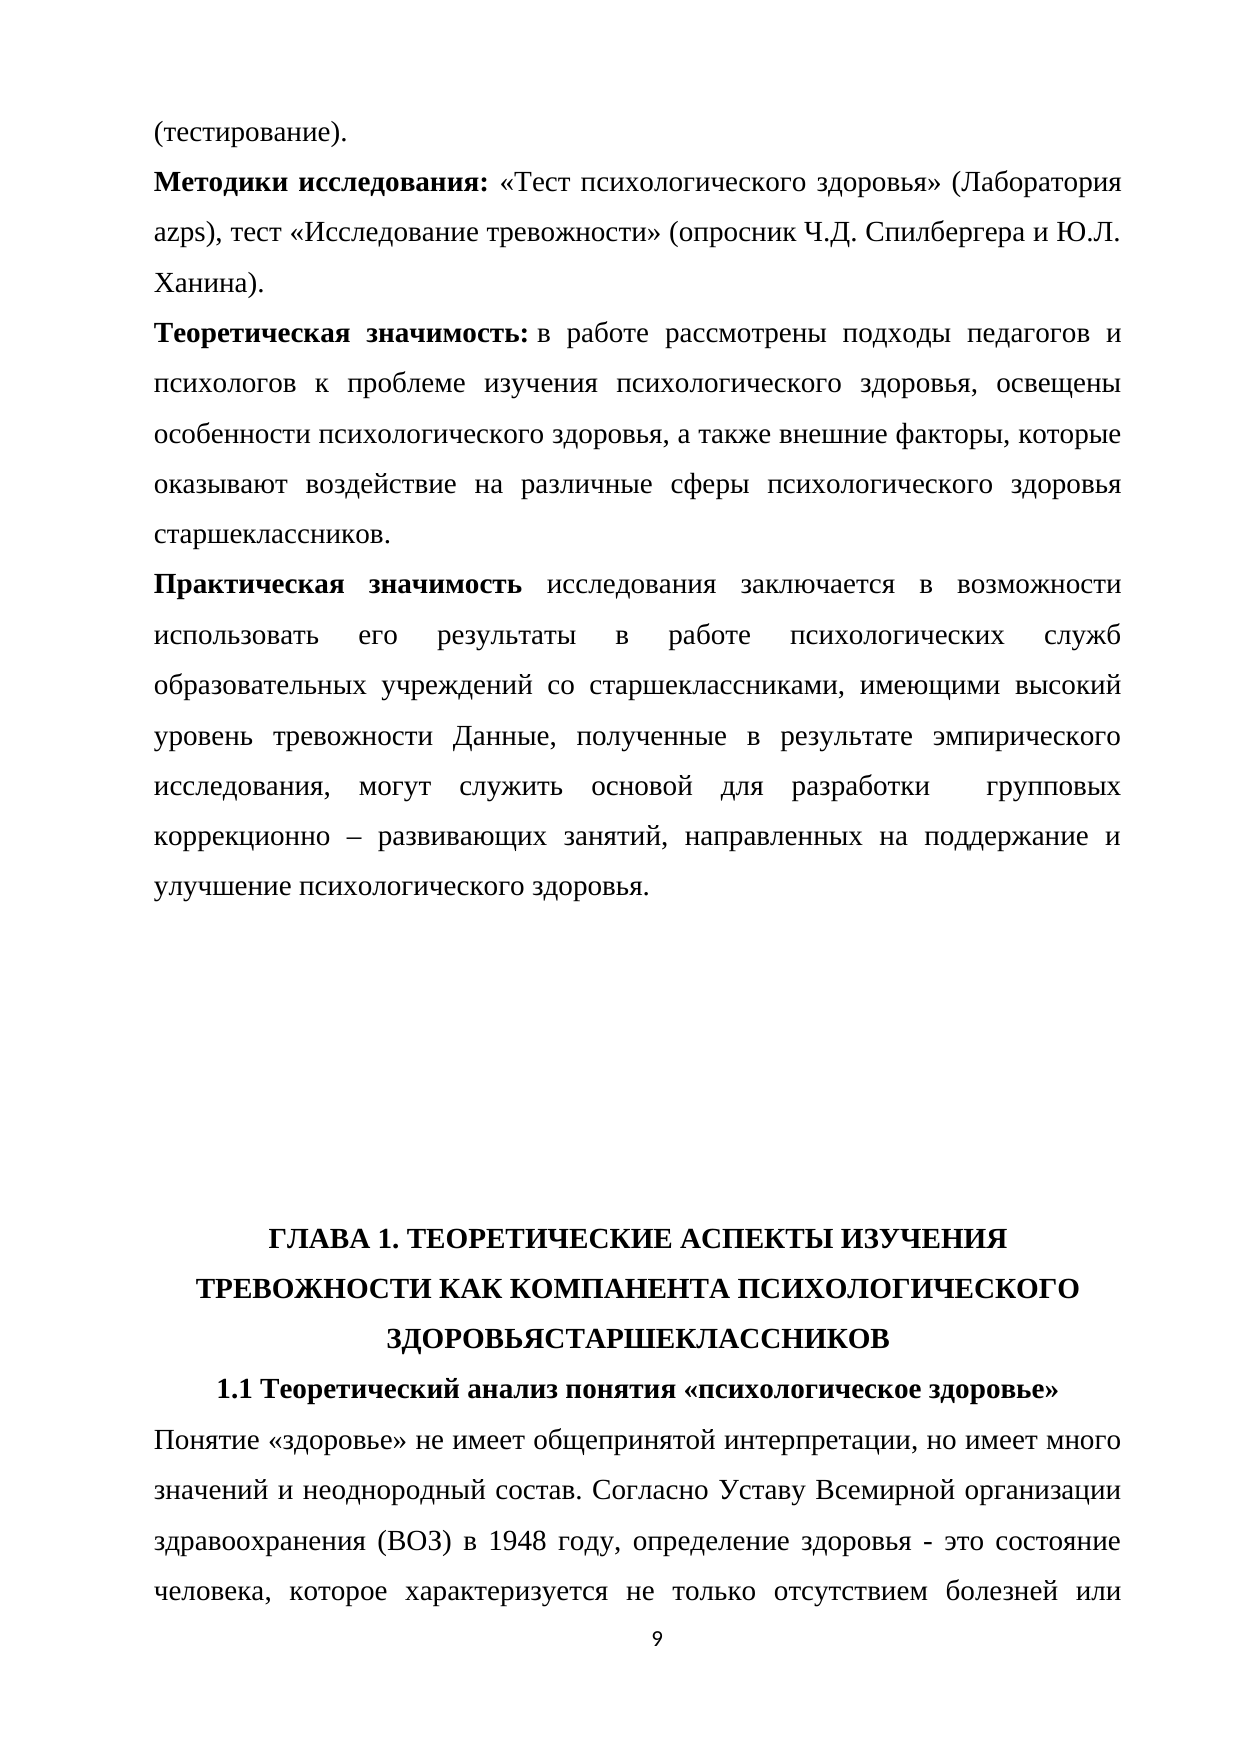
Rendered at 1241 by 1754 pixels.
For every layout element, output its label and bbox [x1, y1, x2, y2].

table_header [143, 104, 1132, 1617]
